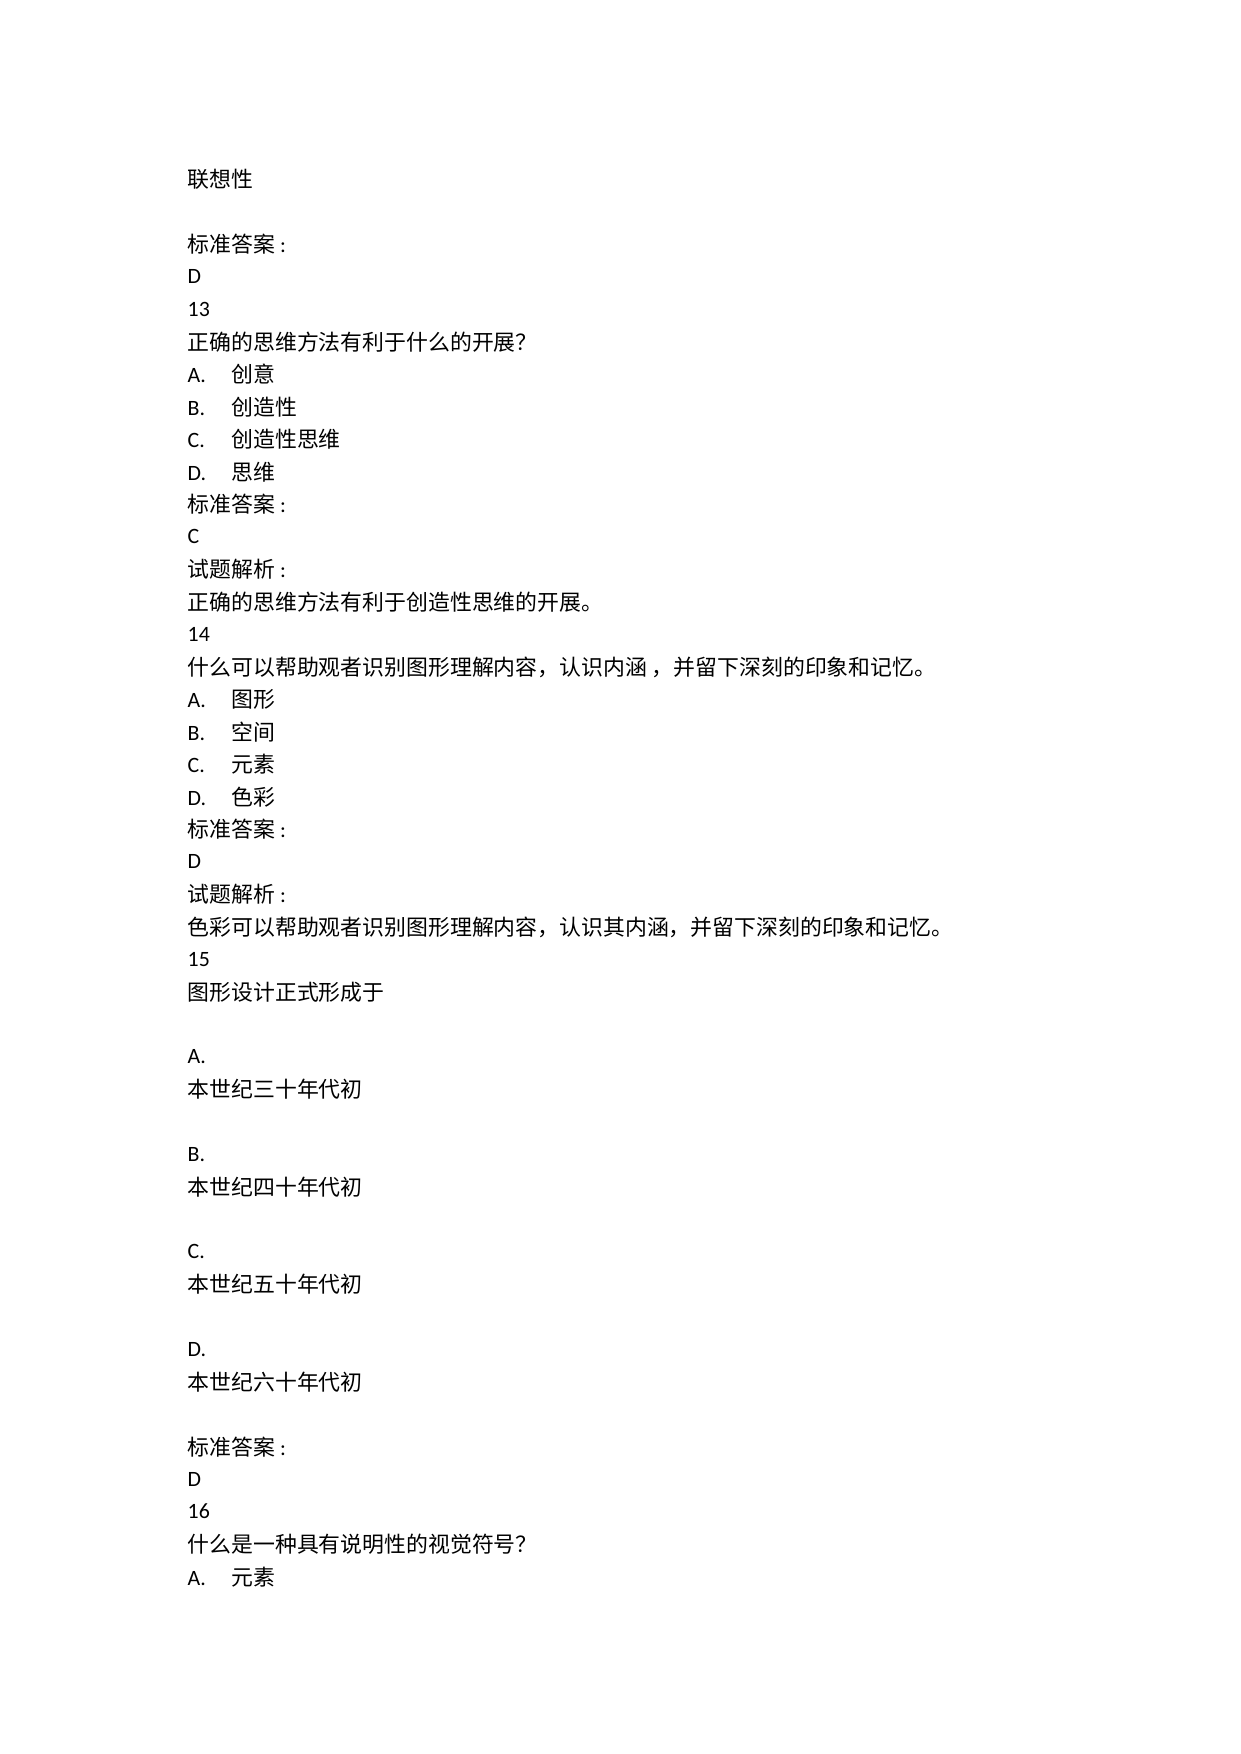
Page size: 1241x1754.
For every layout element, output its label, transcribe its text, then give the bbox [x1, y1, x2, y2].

text D. 思维 [187, 454, 1053, 487]
text B. [187, 1137, 1053, 1169]
text 14 [187, 617, 1053, 649]
text 15 [187, 942, 1053, 974]
text D [187, 259, 1053, 292]
text 16 [187, 1494, 1053, 1527]
text D [187, 1462, 1053, 1494]
text A. [187, 1039, 1053, 1072]
text 13 [187, 292, 1053, 324]
text 联想性 [187, 162, 1053, 194]
text 标准答案 : [187, 812, 1053, 844]
text C. 创造性思维 [187, 422, 1053, 454]
text C. [187, 1234, 1053, 1267]
text 标准答案 : [187, 227, 1053, 259]
text B. 创造性 [187, 389, 1053, 422]
text 本世纪四十年代初 [187, 1169, 1053, 1202]
text 标准答案 : [187, 1429, 1053, 1462]
text 正确的思维方法有利于什么的开展？ [187, 324, 1053, 357]
text D. 色彩 [187, 779, 1053, 812]
text 图形设计正式形成于 [187, 974, 1053, 1007]
text B. 空间 [187, 714, 1053, 747]
text 色彩可以帮助观者识别图形理解内容，认识其内涵，并留下深刻的印象和记忆。 [187, 909, 1053, 942]
text 本世纪三十年代初 [187, 1072, 1053, 1104]
text 本世纪六十年代初 [187, 1364, 1053, 1397]
text A. 图形 [187, 682, 1053, 714]
text C. 元素 [187, 747, 1053, 779]
text D [187, 844, 1053, 877]
text 标准答案 : [187, 487, 1053, 519]
text C [187, 519, 1053, 552]
text 试题解析 : [187, 877, 1053, 909]
text 试题解析 : [187, 552, 1053, 584]
text 什么是一种具有说明性的视觉符号？ [187, 1527, 1053, 1559]
text A. 元素 [187, 1559, 1053, 1592]
text 本世纪五十年代初 [187, 1267, 1053, 1299]
text D. [187, 1332, 1053, 1364]
text 什么可以帮助观者识别图形理解内容，认识内涵 ，并留下深刻的印象和记忆。 [187, 649, 1053, 682]
text 正确的思维方法有利于创造性思维的开展。 [187, 584, 1053, 617]
text A. 创意 [187, 357, 1053, 389]
